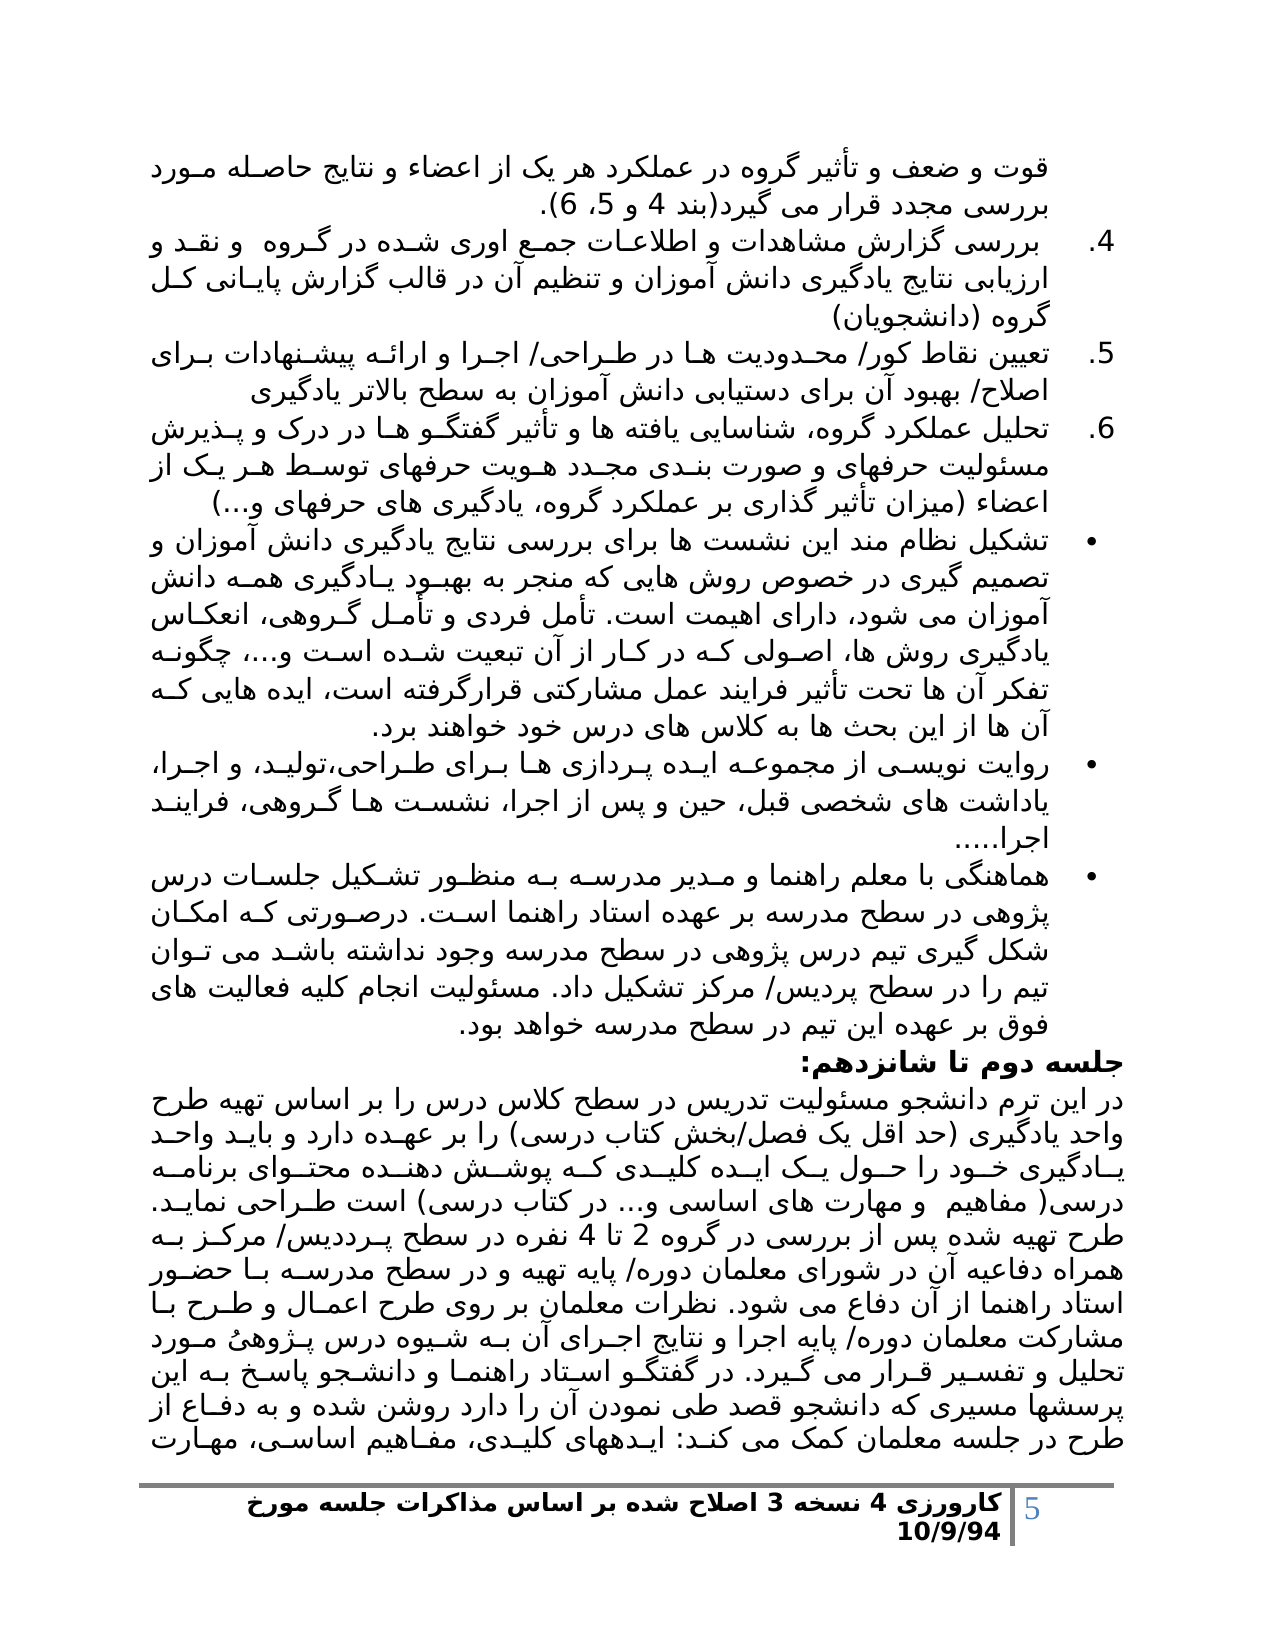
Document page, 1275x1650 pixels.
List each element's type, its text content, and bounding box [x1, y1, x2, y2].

list هماهنگی با معلم راهنما و مدیر مدرسه به منظور تشکیل جلسات درس پژوهی در سطح مدرسه بر عهده استاد راهنما است. درصورتی که امکان شکل گیری تیم درس پژوهی در سطح مدرسه وجود نداشته باشد می توان تیم را در سطح پردیس/ مرکز تشکیل داد. مسئولیت انجام کلیه فعالیت های فوق بر عهده این تیم در سطح مدرسه خواهد بود. [150, 858, 1087, 1042]
list تحلیل عملکرد گروه، شناسایی یافته ها و تأثیر گفتگو ها در درک و پذیرش مسئولیت حرفه‏ای و صورت بندی مجدد هویت حرفه‏ای توسط هر یک از اعضاء (میزان تأثیر گذاری بر عملکرد گروه، یادگیری های حرفه‏ای و...) [150, 411, 1087, 519]
list بررسی گزارش مشاهدات و اطلاعات جمع اوری شده در گروه و نقد و ارزیابی نتایج یادگیری دانش آموزان و تنظیم آن در قالب گزارش پایانی کل گروه (دانشجویان) [150, 224, 1087, 333]
list تعیین نقاط کور/ محدودیت ها در طراحی/ اجرا و ارائه پیشنهادات برای اصلاح/ بهبود آن برای دستیابی دانش آموزان به سطح بالاتر یادگیری [150, 336, 1087, 408]
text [150, 1082, 1125, 1456]
text جلسه دوم تا شانزدهم: [150, 1045, 1125, 1079]
list روایت نویسی از مجموعه ایده پردازی ها برای طراحی،تولید، و اجرا، یاداشت های شخصی قبل، حین و پس از اجرا، نشست ها گروهی، فرایند اجرا..... [150, 747, 1087, 855]
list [150, 150, 1087, 221]
list تشکیل نظام مند این نشست ها برای بررسی نتایج یادگیری دانش آموزان و تصمیم گیری در خصوص روش هایی که منجر به بهبود یادگیری همه دانش آموزان می شود، دارای اهیمت است. تأمل فردی و تأمل گروهی، انعکاس یادگیری روش ها، اصولی که در کار از آن تبعیت شده است و...، چگونه تفکر آن ها تحت تأثیر فرایند عمل مشارکتی قرارگرفته است، ایده هایی که آن ها از این بحث ها به کلاس های درس خود خواهند برد. [150, 523, 1087, 743]
